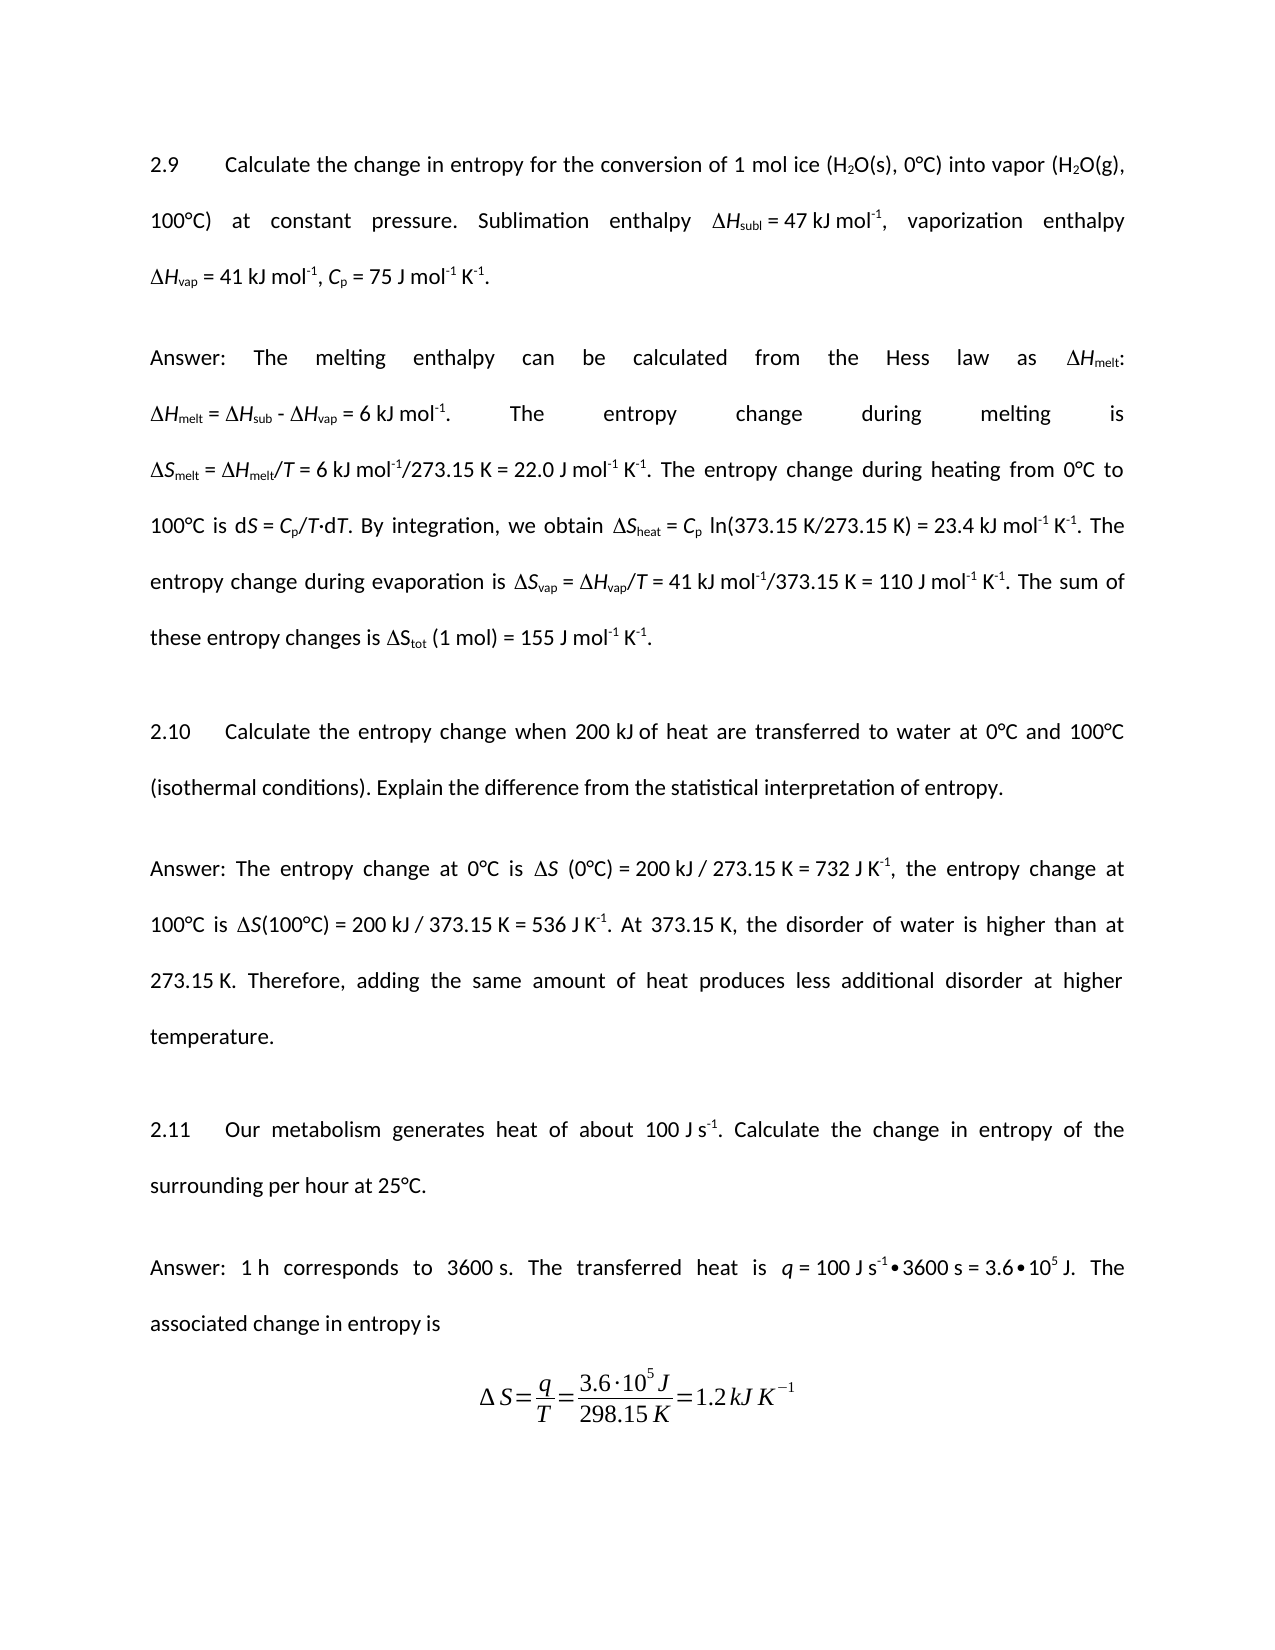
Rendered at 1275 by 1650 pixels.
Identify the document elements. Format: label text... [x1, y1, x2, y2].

text Answer: The melting enthalpy can be calculated from the Hess law as Hmelt: Hmelt = Hsub - Hvap = 6 kJ mol-1. The entropy change during melting is Smelt = Hmelt/T = 6 kJ mol-1/273.15 K = 22.0 J mol-1 K-1. The entropy change during heating from 0°C to 100°C is dS = Cp/T·dT. By integration, we obtain Sheat = Cp ln(373.15 K/273.15 K) = 23.4 kJ mol-1 K-1. The entropy change during evaporation is Svap = Hvap/T = 41 kJ mol-1/373.15 K = 110 J mol-1 K-1. The sum of these entropy changes is Stot (1 mol) = 155 J mol-1 K-1. [150, 343, 1125, 651]
text Answer: 1 h corresponds to 3600 s. The transferred heat is q = 100 J s-1∙3600 s = 3.6∙105 J. The associated change in entropy is [150, 1253, 1125, 1337]
subtitle Calculate the entropy change when 200 kJ of heat are transferred to water at 0°C and 100°C (isothermal conditions). Explain the difference from the statistical interpretation of entropy. [150, 717, 1125, 801]
text Answer: The entropy change at 0°C is S (0°C) = 200 kJ / 273.15 K = 732 J K-1, the entropy change at 100°C is S(100°C) = 200 kJ / 373.15 K = 536 J K-1. At 373.15 K, the disorder of water is higher than at 273.15 K. Therefore, adding the same amount of heat produces less additional disorder at higher temperature. [150, 854, 1125, 1050]
subtitle Calculate the change in entropy for the conversion of 1 mol ice (H2O(s), 0°C) into vapor (H2O(g), 100°C) at constant pressure. Sublimation enthalpy Hsubl = 47 kJ mol-1, vaporization enthalpy Hvap = 41 kJ mol-1, Cp = 75 J mol-1 K-1. [150, 150, 1125, 290]
subtitle Our metabolism generates heat of about 100 J s-1. Calculate the change in entropy of the surrounding per hour at 25°C. [150, 1116, 1125, 1200]
